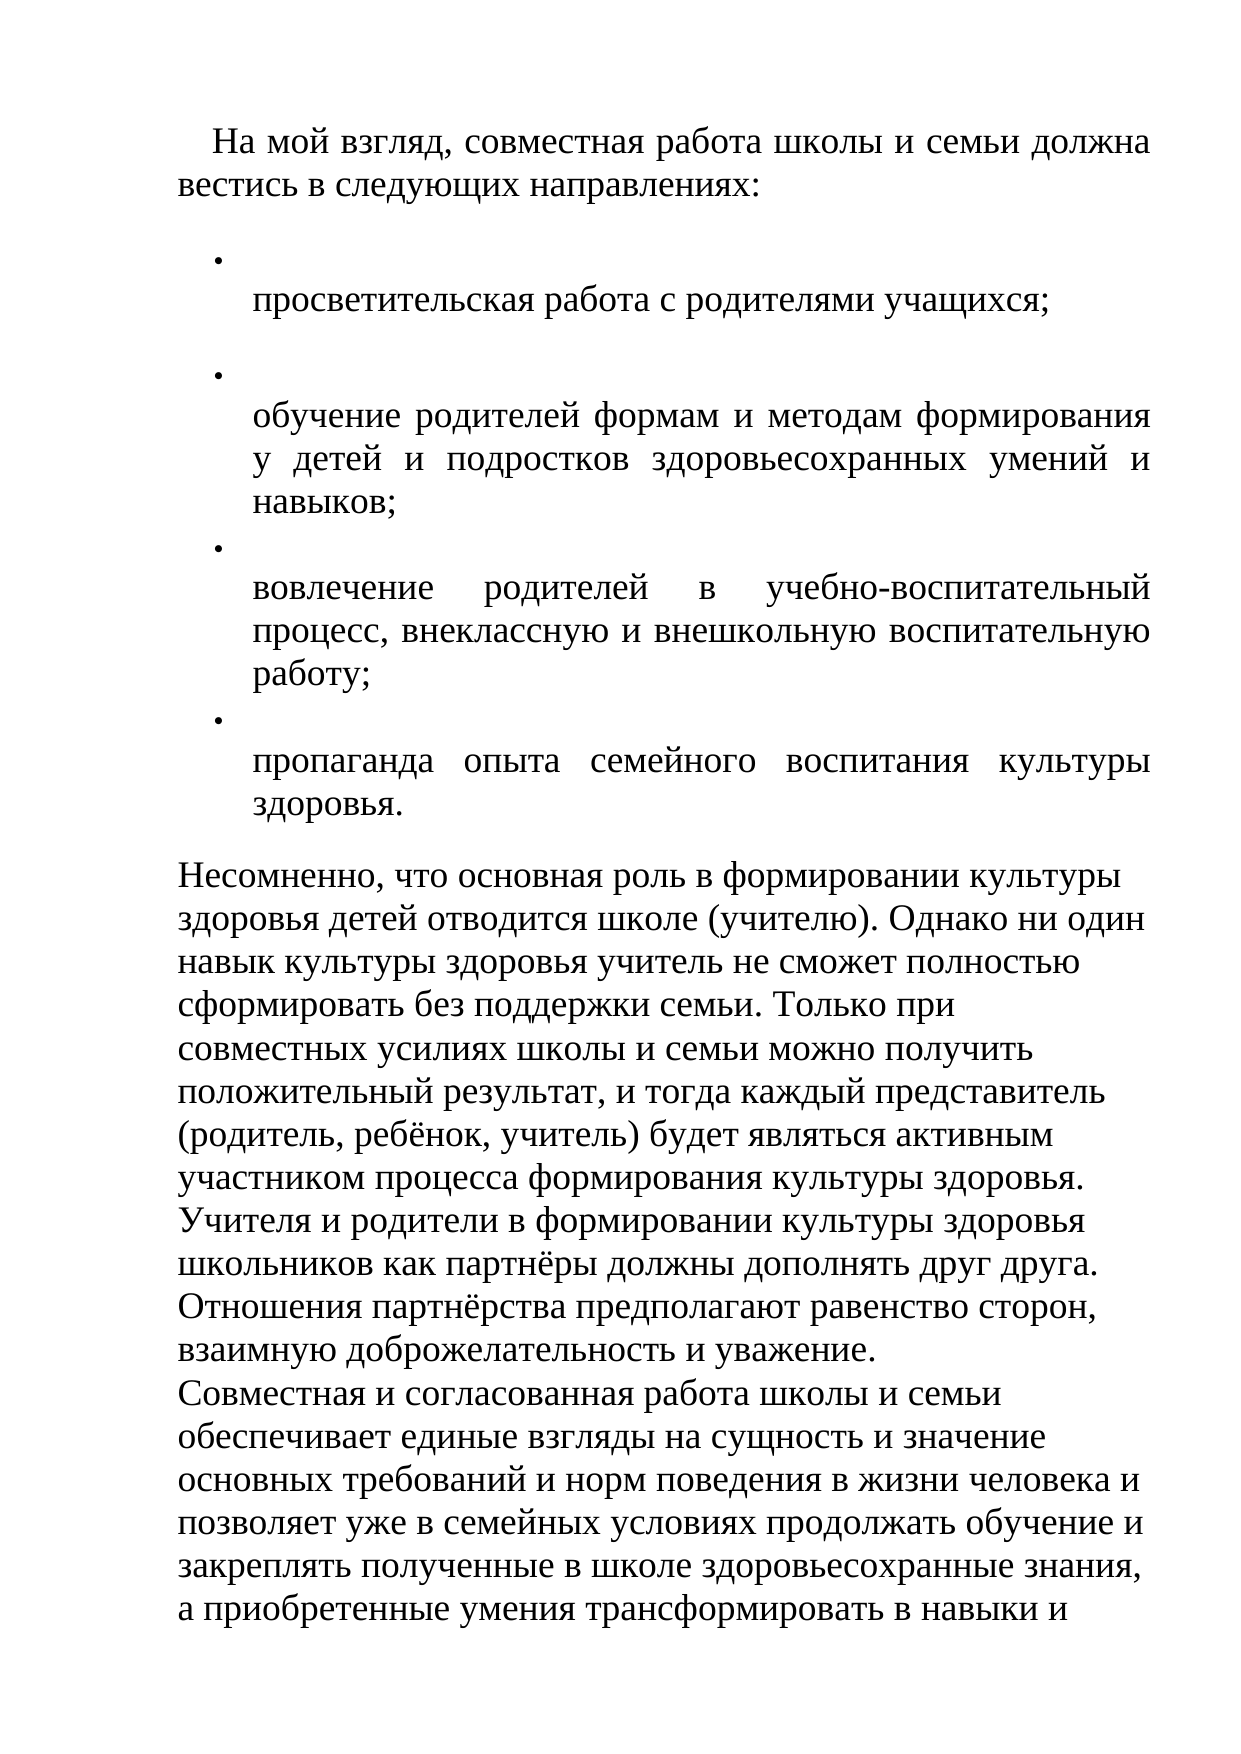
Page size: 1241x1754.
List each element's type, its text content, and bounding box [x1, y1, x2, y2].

list просветительская работа с родителями учащихся; [215, 233, 1152, 320]
list вовлечение родителей в учебно-воспитательный процесс, внеклассную и внешкольную воспитательную работу; [215, 521, 1152, 694]
list обучение родителей формам и методам формирования у детей и подростков здоровьесохранных умений и навыков; [215, 349, 1152, 521]
list пропаганда опыта семейного воспитания культуры здоровья. [215, 694, 1152, 823]
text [177, 852, 1152, 1629]
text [177, 118, 1152, 204]
